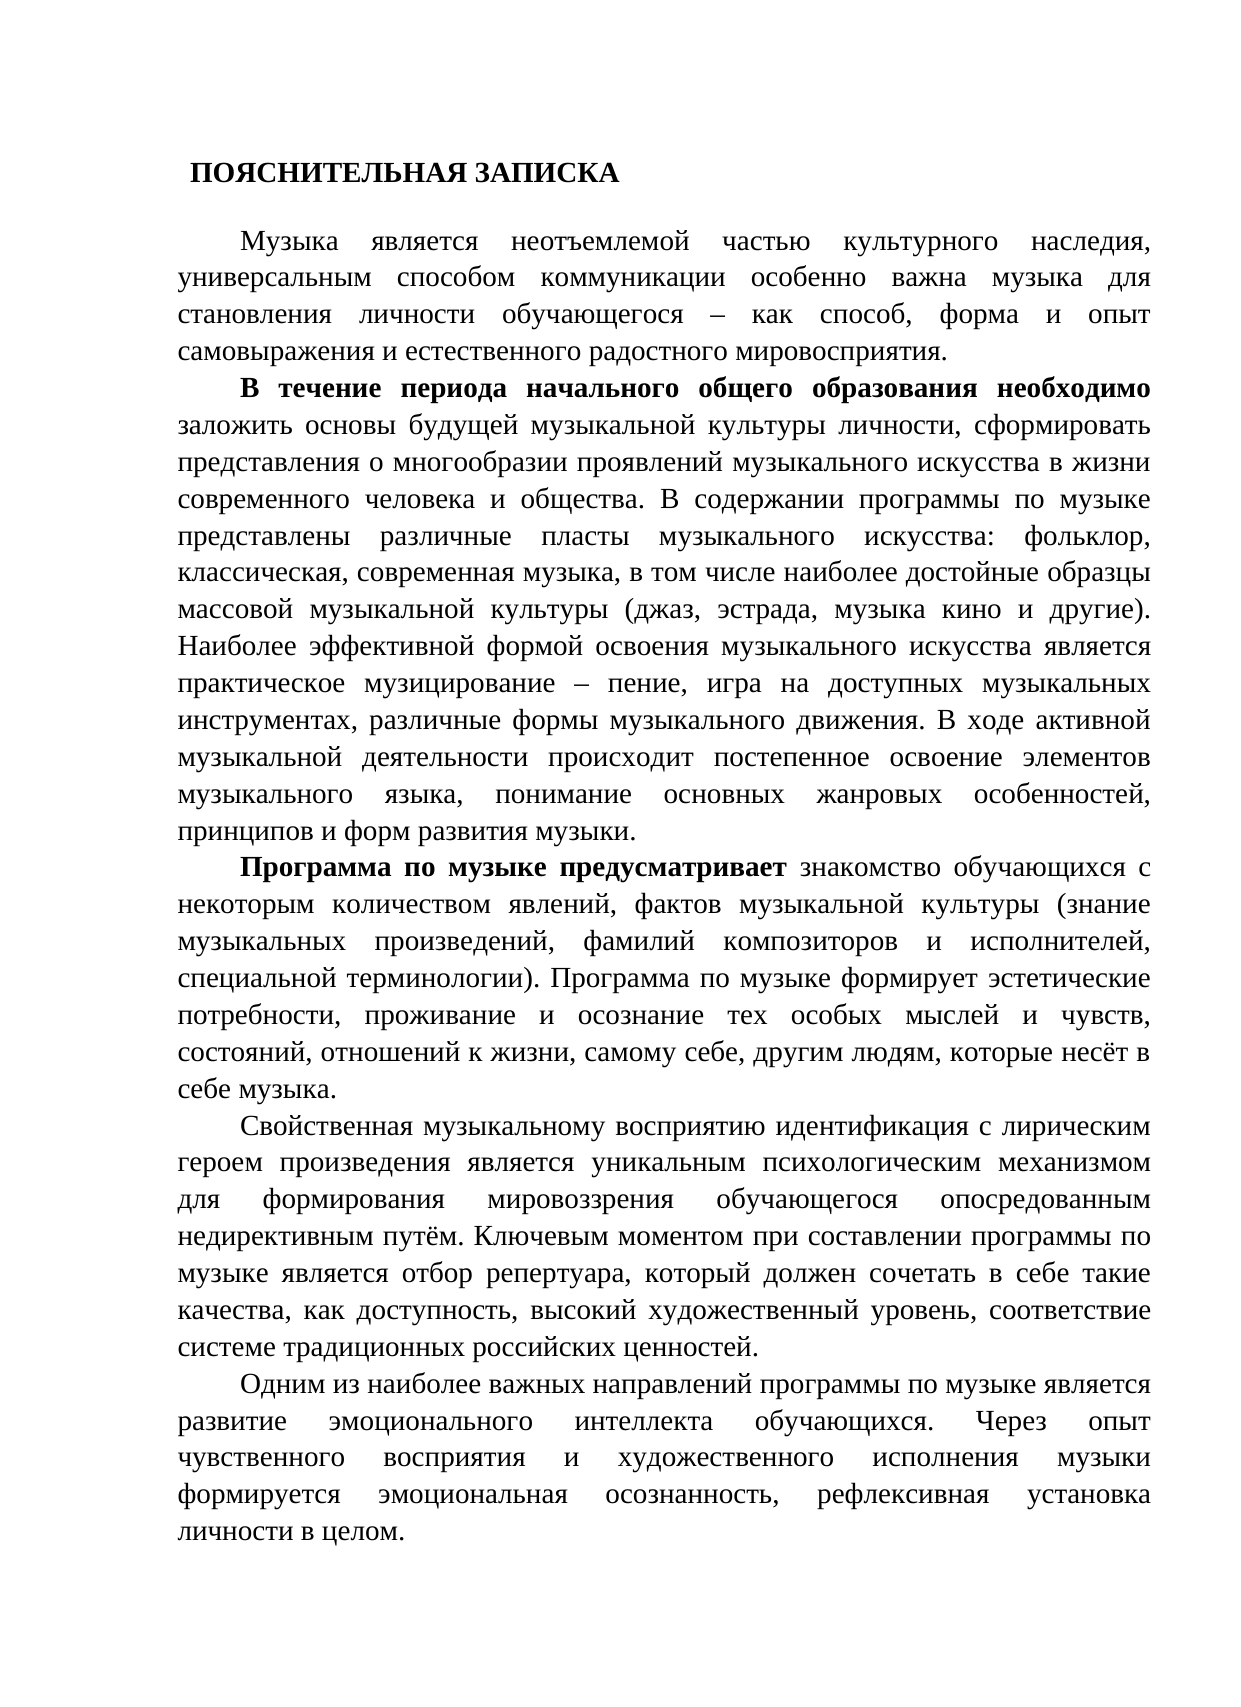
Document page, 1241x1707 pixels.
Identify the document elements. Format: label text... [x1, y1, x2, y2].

text ПОЯСНИТЕЛЬНАЯ ЗАПИСКА [190, 155, 1152, 188]
text В течение периода начального общего образования необходимо заложить основы будущей музыкальной культуры личности, сформировать представления о многообразии проявлений музыкального искусства в жизни современного человека и общества. В содержании программы по музыке представлены различные пласты музыкального искусства: фольклор, классическая, современная музыка, в том числе наиболее достойные образцы массовой музыкальной культуры (джаз, эстрада, музыка кино и другие). Наиболее эффективной формой освоения музыкального искусства является практическое музицирование – пение, игра на доступных музыкальных инструментах, различные формы музыкального движения. В ходе активной музыкальной деятельности происходит постепенное освоение элементов музыкального языка, понимание основных жанровых особенностей, принципов и форм развития музыки. [177, 370, 1152, 846]
text Одним из наиболее важных направлений программы по музыке является развитие эмоционального интеллекта обучающихся. Через опыт чувственного восприятия и художественного исполнения музыки формируется эмоциональная осознанность, рефлексивная установка личности в целом. [177, 1366, 1152, 1547]
text Свойственная музыкальному восприятию идентификация с лирическим героем произведения является уникальным психологическим механизмом для формирования мировоззрения обучающегося опосредованным недирективным путём. Ключевым моментом при составлении программы по музыке является отбор репертуара, который должен сочетать в себе такие качества, как доступность, высокий художественный уровень, соответствие системе традиционных российских ценностей. [177, 1108, 1152, 1362]
text Музыка является неотъемлемой частью культурного наследия, универсальным способом коммуникации особенно важна музыка для становления личности обучающегося – как способ, форма и опыт самовыражения и естественного радостного мировосприятия. [177, 223, 1152, 367]
text Программа по музыке предусматривает знакомство обучающихся с некоторым количеством явлений, фактов музыкальной культуры (знание музыкальных произведений, фамилий композиторов и исполнителей, специальной терминологии). Программа по музыке формирует эстетические потребности, проживание и осознание тех особых мыслей и чувств, состояний, отношений к жизни, самому себе, другим людям, которые несёт в себе музыка. [177, 849, 1152, 1104]
